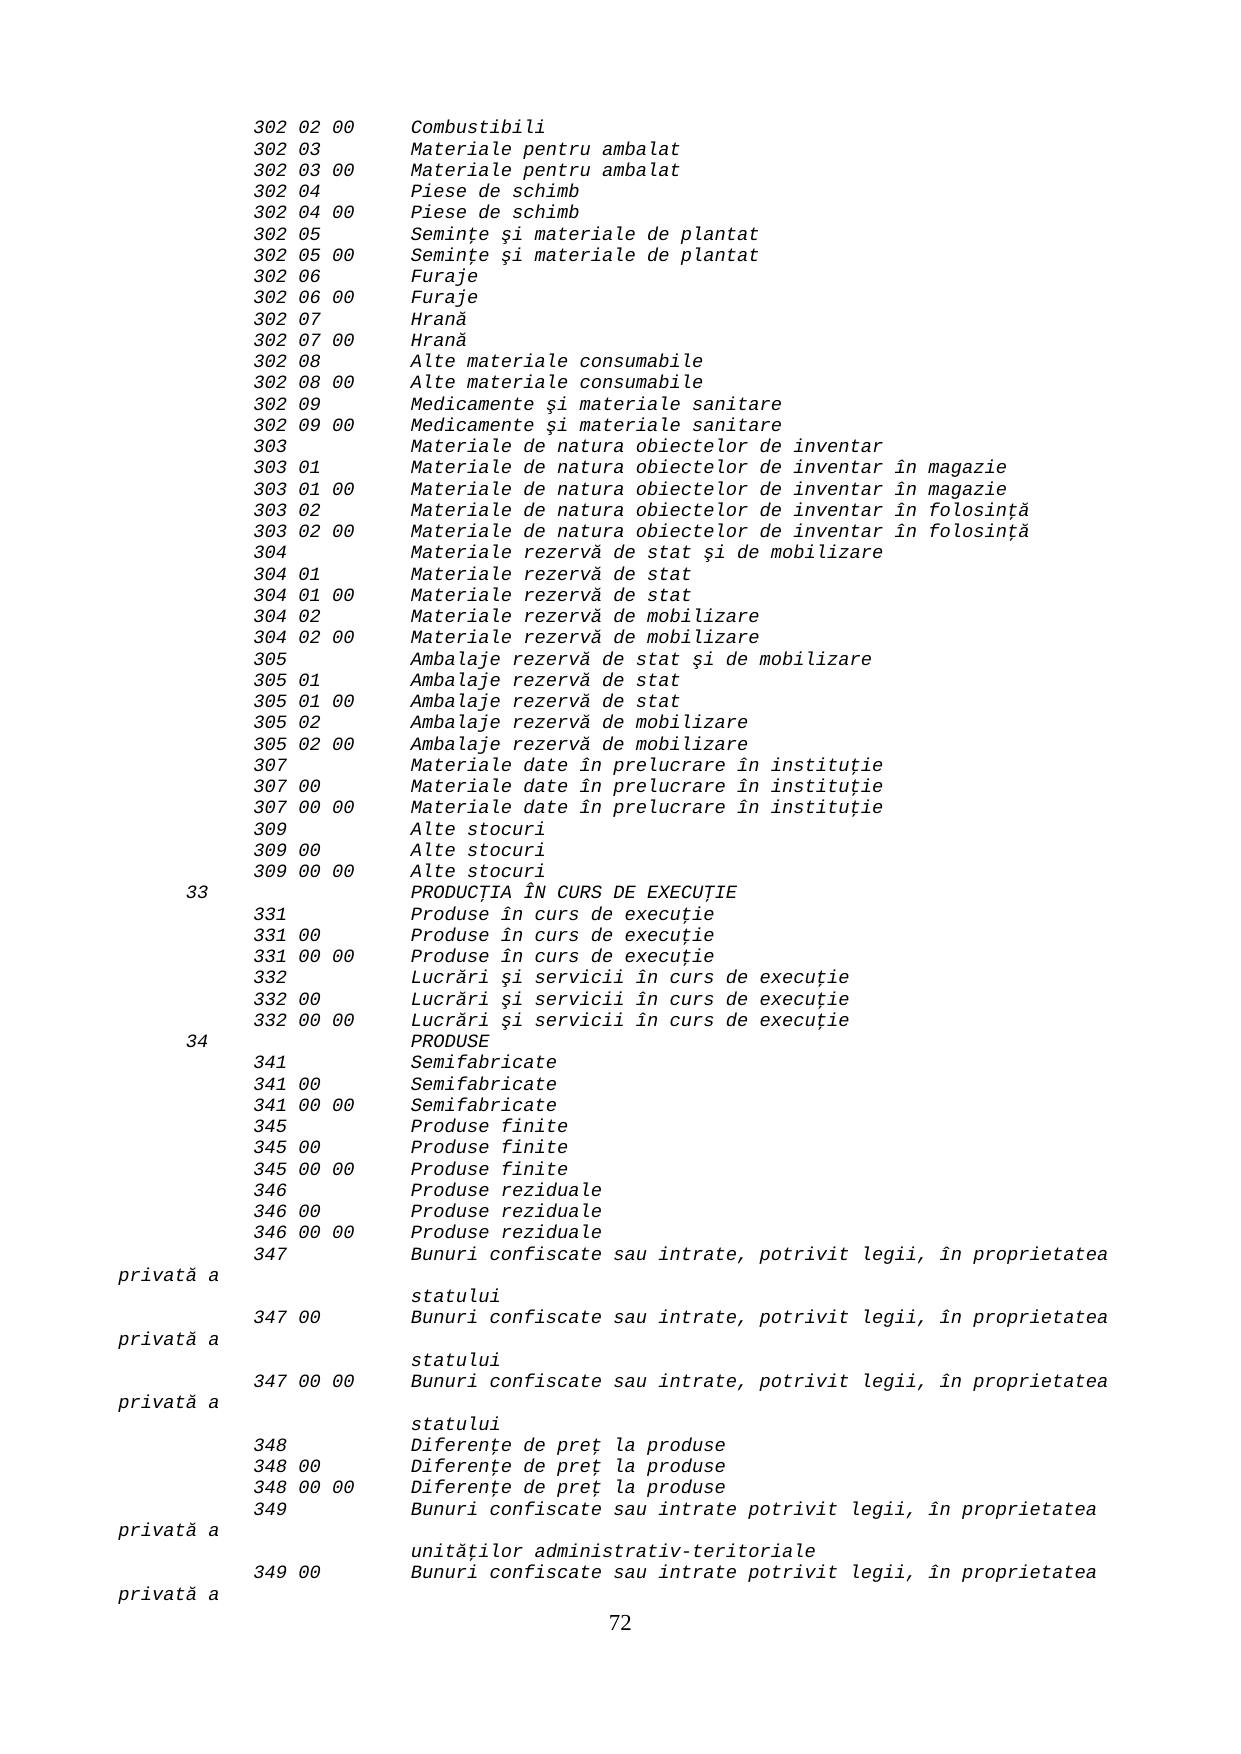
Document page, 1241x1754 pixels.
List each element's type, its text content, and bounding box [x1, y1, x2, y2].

text 309 00 00 Alte stocuri [118, 862, 1122, 883]
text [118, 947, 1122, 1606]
text 304 02 00 Materiale rezervă de mobilizare [118, 628, 1122, 649]
text 305 02 00 Ambalaje rezervă de mobilizare [118, 734, 1122, 756]
text 307 00 Materiale date în prelucrare în instituţie [118, 777, 1122, 798]
text 305 01 Ambalaje rezervă de stat [118, 671, 1122, 692]
text 302 09 00 Medicamente şi materiale sanitare [118, 416, 1122, 437]
text 304 01 Materiale rezervă de stat [118, 564, 1122, 586]
text 309 00 Alte stocuri [118, 841, 1122, 862]
text 331 00 Produse în curs de execuţie [118, 926, 1122, 947]
text 302 05 00 Seminţe şi materiale de plantat [118, 246, 1122, 267]
text 303 01 Materiale de natura obiectelor de inventar în magazie [118, 458, 1122, 479]
text 302 04 00 Piese de schimb [118, 203, 1122, 224]
text 304 01 00 Materiale rezervă de stat [118, 586, 1122, 607]
text 307 00 00 Materiale date în prelucrare în instituţie [118, 798, 1122, 819]
text 302 08 00 Alte materiale consumabile [118, 373, 1122, 394]
text 305 Ambalaje rezervă de stat şi de mobilizare [118, 649, 1122, 671]
text 302 02 00 Combustibili [118, 118, 1122, 139]
text 307 Materiale date în prelucrare în instituţie [118, 756, 1122, 777]
text 302 03 00 Materiale pentru ambalat [118, 161, 1122, 182]
text 302 06 Furaje [118, 267, 1122, 288]
text 302 09 Medicamente şi materiale sanitare [118, 394, 1122, 416]
text 302 05 Seminţe şi materiale de plantat [118, 224, 1122, 246]
text 302 07 Hrană [118, 309, 1122, 331]
text 303 01 00 Materiale de natura obiectelor de inventar în magazie [118, 479, 1122, 501]
text 331 Produse în curs de execuţie [118, 904, 1122, 926]
text 302 08 Alte materiale consumabile [118, 352, 1122, 373]
text 304 02 Materiale rezervă de mobilizare [118, 607, 1122, 628]
text 305 02 Ambalaje rezervă de mobilizare [118, 713, 1122, 734]
text 302 06 00 Furaje [118, 288, 1122, 309]
text 305 01 00 Ambalaje rezervă de stat [118, 692, 1122, 713]
text 303 02 Materiale de natura obiectelor de inventar în folosinţă [118, 501, 1122, 522]
text 304 Materiale rezervă de stat şi de mobilizare [118, 543, 1122, 564]
text 303 Materiale de natura obiectelor de inventar [118, 437, 1122, 458]
text 33 PRODUCŢIA ÎN CURS DE EXECUŢIE [118, 883, 1122, 904]
text 302 07 00 Hrană [118, 331, 1122, 352]
text 302 04 Piese de schimb [118, 182, 1122, 203]
text 302 03 Materiale pentru ambalat [118, 139, 1122, 161]
text 309 Alte stocuri [118, 819, 1122, 841]
text 303 02 00 Materiale de natura obiectelor de inventar în folosinţă [118, 522, 1122, 543]
